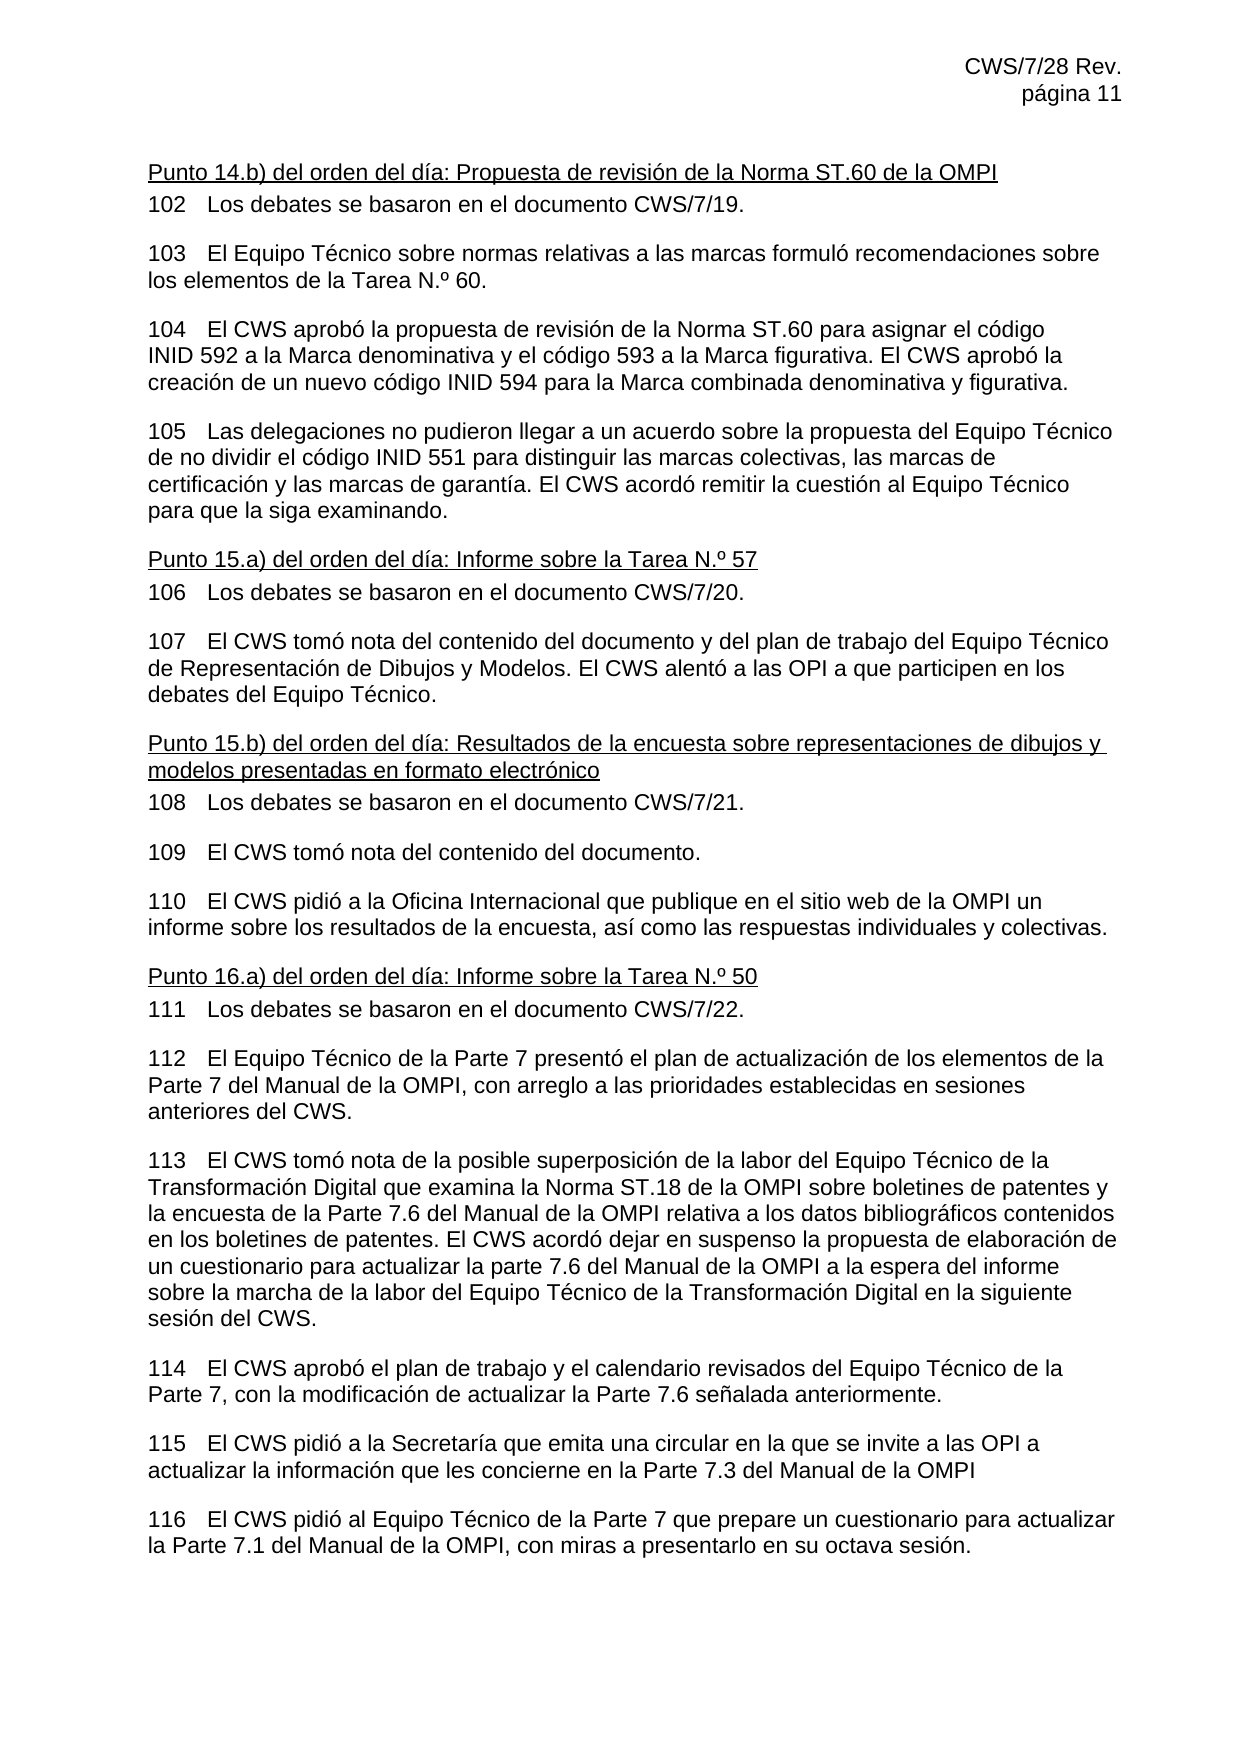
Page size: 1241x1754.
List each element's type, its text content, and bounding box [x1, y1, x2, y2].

text Los debates se basaron en el documento CWS/7/21. [148, 789, 1122, 816]
text Los debates se basaron en el documento CWS/7/19. [148, 191, 1122, 217]
subtitle Punto 16.a) del orden del día: Informe sobre la Tarea N.º 50 [148, 963, 1122, 990]
subtitle Punto 15.b) del orden del día: Resultados de la encuesta sobre representaciones de dibujos y modelos presentadas en formato electrónico [148, 730, 1122, 783]
text El CWS pidió al Equipo Técnico de la Parte 7 que prepare un cuestionario para actualizar la Parte 7.1 del Manual de la OMPI, con miras a presentarlo en su octava sesión. [148, 1506, 1122, 1558]
text El Equipo Técnico sobre normas relativas a las marcas formuló recomendaciones sobre los elementos de la Tarea N.º 60. [148, 240, 1122, 293]
text El CWS aprobó el plan de trabajo y el calendario revisados del Equipo Técnico de la Parte 7, con la modificación de actualizar la Parte 7.6 señalada anteriormente. [148, 1354, 1122, 1407]
text El CWS tomó nota de la posible superposición de la labor del Equipo Técnico de la Transformación Digital que examina la Norma ST.18 de la OMPI sobre boletines de patentes y la encuesta de la Parte 7.6 del Manual de la OMPI relativa a los datos bibliográficos contenidos en los boletines de patentes. El CWS acordó dejar en suspenso la propuesta de elaboración de un cuestionario para actualizar la parte 7.6 del Manual de la OMPI a la espera del informe sobre la marcha de la labor del Equipo Técnico de la Transformación Digital en la siguiente sesión del CWS. [148, 1147, 1122, 1332]
text El CWS aprobó la propuesta de revisión de la Norma ST.60 para asignar el código INID 592 a la Marca denominativa y el código 593 a la Marca figurativa. El CWS aprobó la creación de un nuevo código INID 594 para la Marca combinada denominativa y figurativa. [148, 316, 1122, 395]
text El CWS pidió a la Oficina Internacional que publique en el sitio web de la OMPI un informe sobre los resultados de la encuesta, así como las respuestas individuales y colectivas. [148, 888, 1122, 940]
text El Equipo Técnico de la Parte 7 presentó el plan de actualización de los elementos de la Parte 7 del Manual de la OMPI, con arreglo a las prioridades establecidas en sesiones anteriores del CWS. [148, 1045, 1122, 1124]
text El CWS pidió a la Secretaría que emita una circular en la que se invite a las OPI a actualizar la información que les concierne en la Parte 7.3 del Manual de la OMPI [148, 1430, 1122, 1483]
text Las delegaciones no pudieron llegar a un acuerdo sobre la propuesta del Equipo Técnico de no dividir el código INID 551 para distinguir las marcas colectivas, las marcas de certificación y las marcas de garantía. El CWS acordó remitir la cuestión al Equipo Técnico para que la siga examinando. [148, 418, 1122, 523]
text El CWS tomó nota del contenido del documento. [148, 838, 1122, 865]
text Los debates se basaron en el documento CWS/7/20. [148, 579, 1122, 605]
subtitle Punto 15.a) del orden del día: Informe sobre la Tarea N.º 57 [148, 546, 1122, 573]
text El CWS tomó nota del contenido del documento y del plan de trabajo del Equipo Técnico de Representación de Dibujos y Modelos. El CWS alentó a las OPI a que participen en los debates del Equipo Técnico. [148, 628, 1122, 707]
text Los debates se basaron en el documento CWS/7/22. [148, 996, 1122, 1022]
subtitle Punto 14.b) del orden del día: Propuesta de revisión de la Norma ST.60 de la OMPI [148, 158, 1122, 185]
